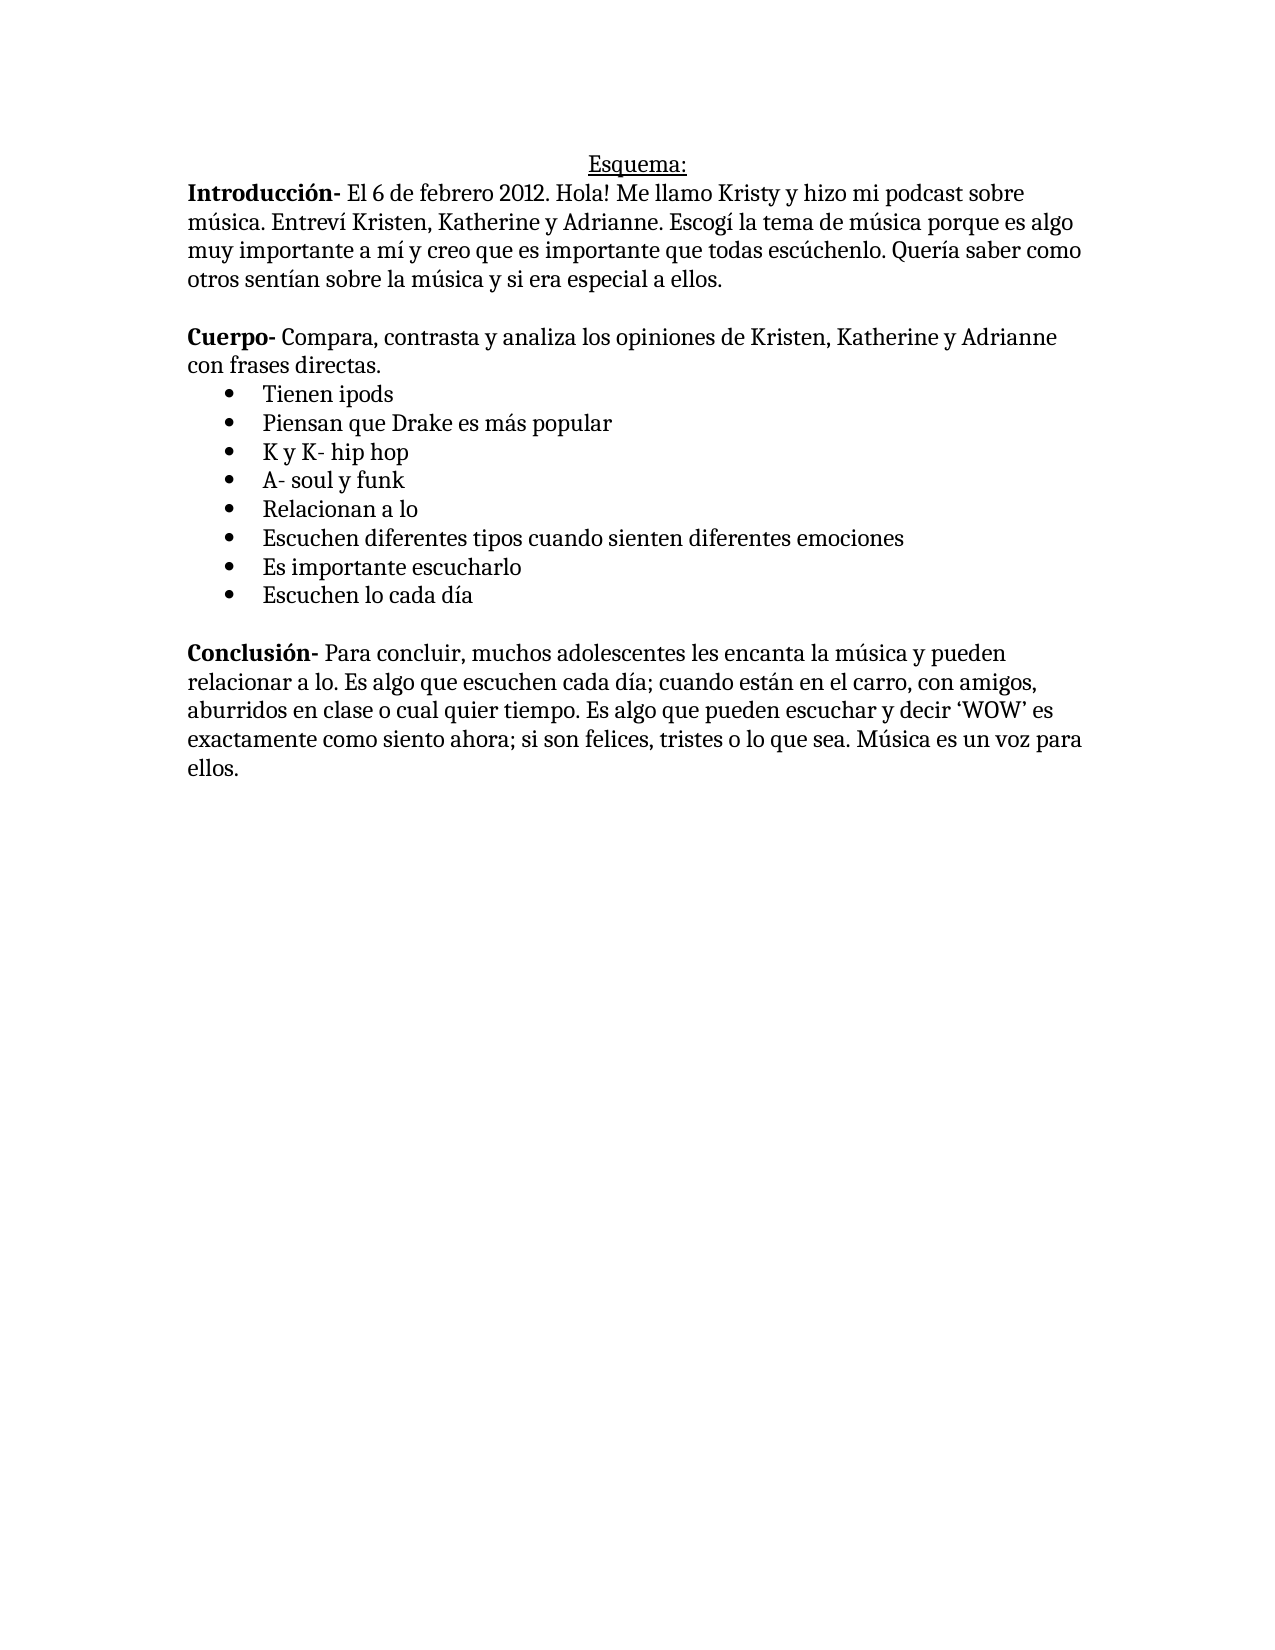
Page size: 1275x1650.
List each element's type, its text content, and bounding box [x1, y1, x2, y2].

list Relacionan a lo [225, 495, 1087, 524]
list Es importante escucharlo [225, 552, 1087, 581]
list Piensan que Drake es más popular [225, 409, 1087, 437]
text Cuerpo- Compara, contrasta y analiza los opiniones de Kristen, Katherine y Adrianne con frases directas. [187, 322, 1087, 380]
list Escuchen lo cada día [225, 581, 1087, 610]
list Tienen ipods [225, 380, 1087, 409]
text Introducción- El 6 de febrero 2012. Hola! Me llamo Kristy y hizo mi podcast sobre música. Entreví Kristen, Katherine y Adrianne. Escogí la tema de música porque es algo muy importante a mí y creo que es importante que todas escúchenlo. Quería saber como otros sentían sobre la música y si era especial a ellos. [187, 179, 1087, 294]
list A- soul y funk [225, 466, 1087, 495]
list Escuchen diferentes tipos cuando sienten diferentes emociones [225, 524, 1087, 552]
list K y K- hip hop [225, 437, 1087, 466]
text Esquema: [187, 150, 1087, 179]
text Conclusión- Para concluir, muchos adolescentes les encanta la música y pueden relacionar a lo. Es algo que escuchen cada día; cuando están en el carro, con amigos, aburridos en clase o cual quier tiempo. Es algo que pueden escuchar y decir ‘WOW’ es exactamente como siento ahora; si son felices, tristes o lo que sea. Música es un voz para ellos. [187, 639, 1087, 782]
